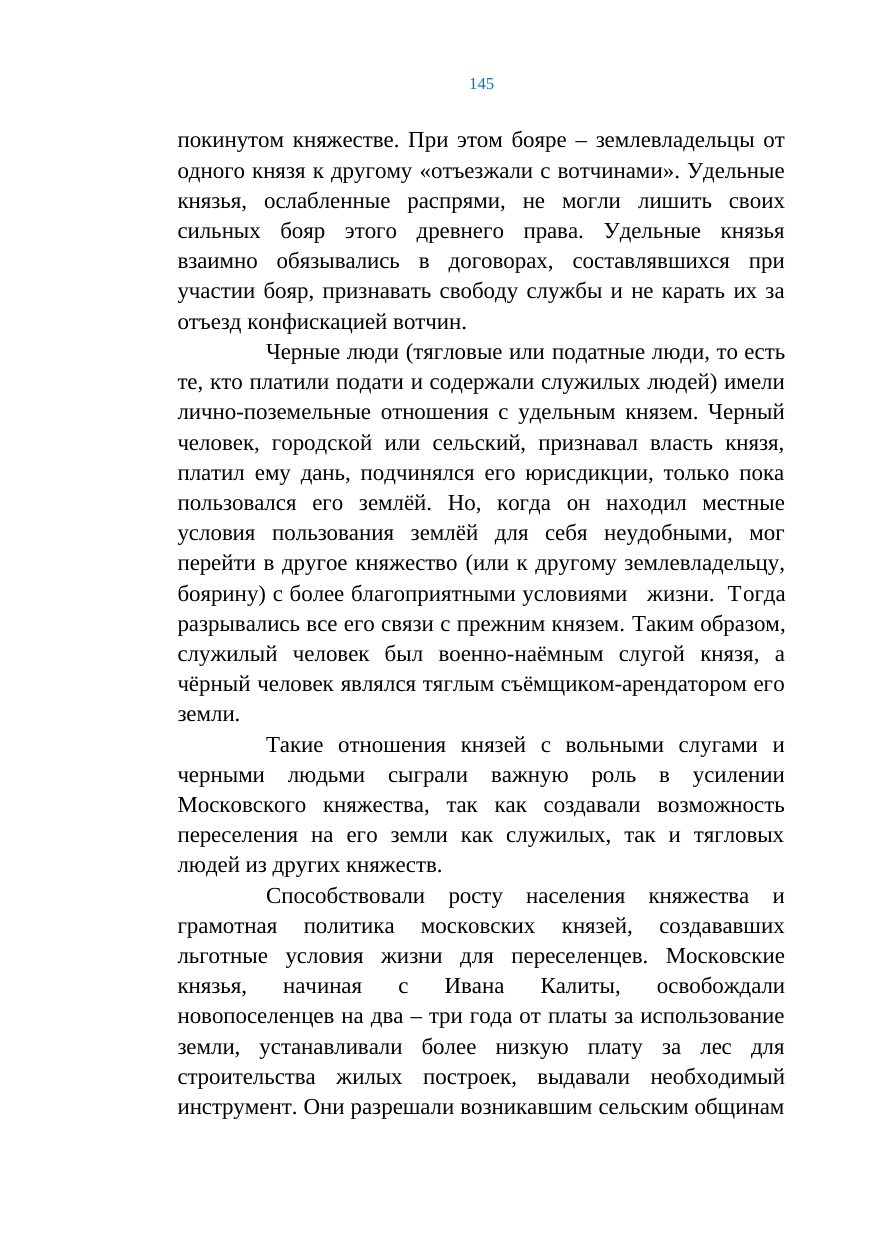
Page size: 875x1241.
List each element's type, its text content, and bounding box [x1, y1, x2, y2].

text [177, 882, 786, 1119]
text Черные люди (тягловые или податные люди, то есть те, кто платили подати и содержали служилых людей) имели лично-поземельные отношения с удельным князем. Черный человек, городской или сельский, признавал власть князя, платил ему дань, подчинялся его юрисдикции, только пока пользовался его землёй. Но, когда он находил местные условия пользования землёй для себя неудобными, мог перейти в другое княжество (или к другому землевладельцу, боярину) с более благоприятными условиями жизни. Тогда разрывались все его связи с прежним князем. Таким образом, служилый человек был военно-наёмным слугой князя, а чёрный человек являлся тяглым съёмщиком-арендатором его земли. [177, 338, 786, 727]
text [177, 127, 786, 334]
text Такие отношения князей с вольными слугами и черными людьми сыграли важную роль в усилении Московского княжества, так как создавали возможность переселения на его земли как служилых, так и тягловых людей из других княжеств. [177, 731, 786, 878]
